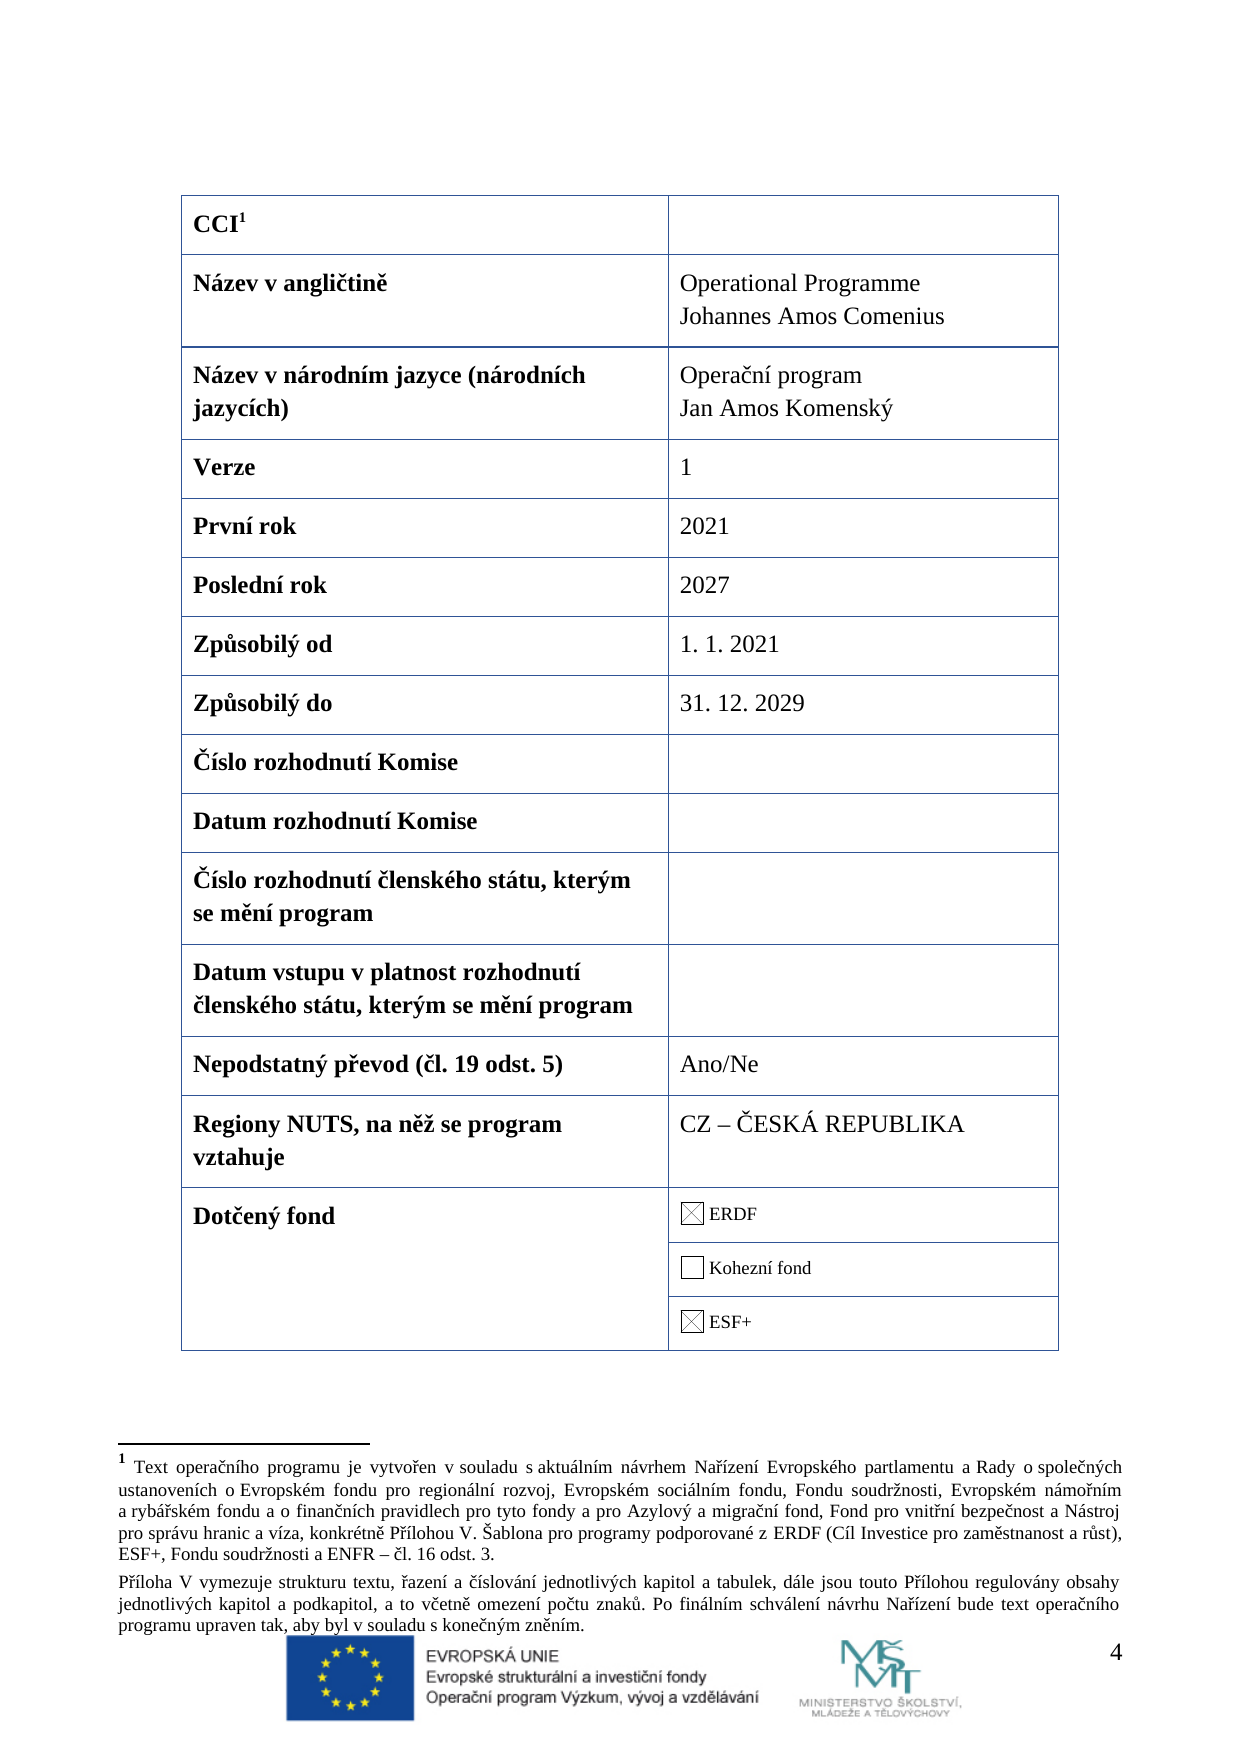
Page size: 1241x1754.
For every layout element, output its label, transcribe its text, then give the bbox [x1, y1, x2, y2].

table_header CCI [182, 196, 668, 254]
table_cell [669, 853, 1058, 944]
table_cell Ano/Ne [669, 1037, 1058, 1095]
table_cell CZ – ČESKÁ REPUBLIKA [669, 1096, 1058, 1187]
table_cell Název v národním jazyce (národních jazycích) [182, 348, 668, 438]
table_cell [669, 794, 1058, 852]
table_cell Dotčený fond [182, 1188, 668, 1350]
table_cell ESF+ [669, 1297, 1058, 1350]
table_cell 1 [669, 440, 1058, 497]
table_cell Operational Programme Johannes Amos Comenius [669, 255, 1058, 346]
table_cell Číslo rozhodnutí členského státu, kterým se mění program [182, 853, 668, 944]
table_cell 2021 [669, 499, 1058, 557]
table_cell [669, 735, 1058, 793]
table_cell Poslední rok [182, 558, 668, 616]
table_cell 31. 12. 2029 [669, 676, 1058, 734]
table_cell Způsobilý do [182, 676, 668, 734]
table_header [669, 196, 1058, 254]
table_cell 2027 [669, 558, 1058, 616]
table_cell Název v angličtině [182, 255, 668, 346]
table_cell ERDF [669, 1188, 1058, 1242]
picture [242, 1629, 999, 1754]
table_cell Kohezní fond [669, 1243, 1058, 1296]
table_cell [669, 945, 1058, 1036]
table_cell Operační program Jan Amos Komenský [669, 348, 1058, 438]
table_cell Datum rozhodnutí Komise [182, 794, 668, 852]
table_cell Způsobilý od [182, 617, 668, 675]
table_cell Nepodstatný převod (čl. 19 odst. 5) [182, 1037, 668, 1095]
table_cell 1. 1. 2021 [669, 617, 1058, 675]
table_cell První rok [182, 499, 668, 557]
table_cell Regiony NUTS, na něž se program vztahuje [182, 1096, 668, 1187]
table_cell Datum vstupu v platnost rozhodnutí členského státu, kterým se mění program [182, 945, 668, 1036]
table_cell Číslo rozhodnutí Komise [182, 735, 668, 793]
table_cell Verze [182, 440, 668, 497]
